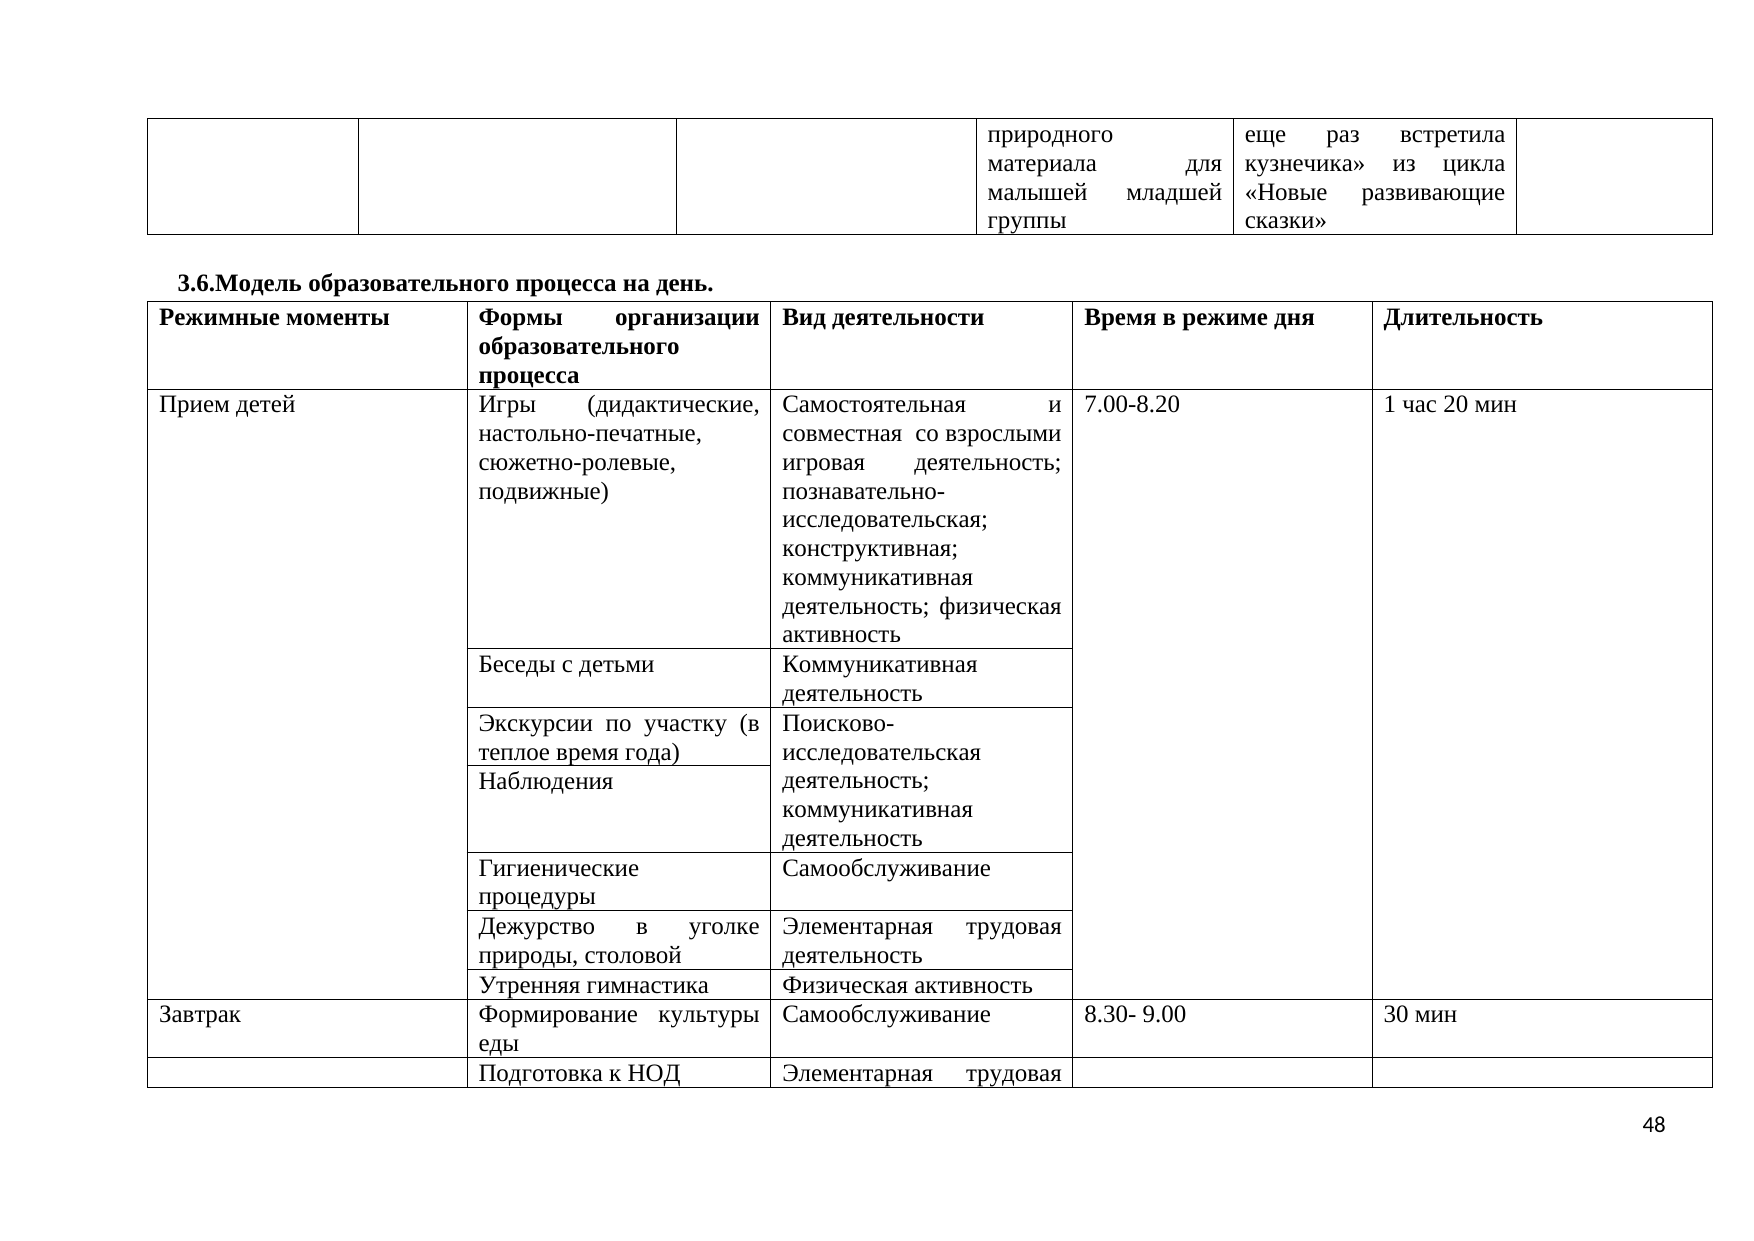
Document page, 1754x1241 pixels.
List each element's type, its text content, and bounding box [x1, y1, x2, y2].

table_header Время в режиме дня [1073, 302, 1372, 388]
table_cell [148, 1058, 467, 1087]
table_cell [1073, 1058, 1372, 1087]
table_cell Самообслуживание [771, 1000, 1072, 1057]
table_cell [977, 119, 1233, 234]
table_cell Наблюдения [468, 766, 770, 852]
table_cell Коммуникативная деятельность [771, 649, 1072, 707]
table_cell Дежурство в уголке природы, столовой [468, 911, 770, 969]
table_cell [1517, 119, 1712, 234]
text 3.6.Модель образовательного процесса на день. [177, 268, 1665, 297]
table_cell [359, 119, 676, 234]
table_cell Утренняя гимнастика [468, 970, 770, 998]
table_cell [1373, 1058, 1712, 1087]
table_cell Прием детей [148, 390, 467, 998]
table_cell Физическая активность [771, 970, 1072, 998]
table_cell 30 мин [1373, 1000, 1712, 1057]
table_cell 1 час 20 мин [1373, 390, 1712, 998]
table_header Длительность [1373, 302, 1712, 388]
table_cell 8.30- 9.00 [1073, 1000, 1372, 1057]
table_cell Элементарная трудовая деятельность [771, 911, 1072, 969]
table_cell Беседы с детьми [468, 649, 770, 707]
table_header Вид деятельности [771, 302, 1072, 388]
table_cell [1234, 119, 1516, 234]
table_cell Формирование культуры еды [468, 1000, 770, 1057]
table_cell Гигиенические процедуры [468, 853, 770, 910]
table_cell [771, 1058, 1072, 1087]
table_cell Игры (дидактические, настольно-печатные, сюжетно-ролевые, подвижные) [468, 390, 770, 648]
table_cell Поисково-исследовательская деятельность; коммуникативная деятельность [771, 708, 1072, 852]
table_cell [148, 119, 358, 234]
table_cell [677, 119, 976, 234]
table_cell Самостоятельная и совместная со взрослыми игровая деятельность; познавательно-исследовательская; конструктивная; коммуникативная деятельность; физическая активность [771, 390, 1072, 648]
table_cell Подготовка к НОД [468, 1058, 770, 1087]
table_cell Завтрак [148, 1000, 467, 1057]
table_cell Экскурсии по участку (в теплое время года) [468, 708, 770, 765]
table_header Режимные моменты [148, 302, 467, 388]
table_cell 7.00-8.20 [1073, 390, 1372, 998]
table_cell Самообслуживание [771, 853, 1072, 910]
table_header Формы организации образовательного процесса [468, 302, 770, 388]
